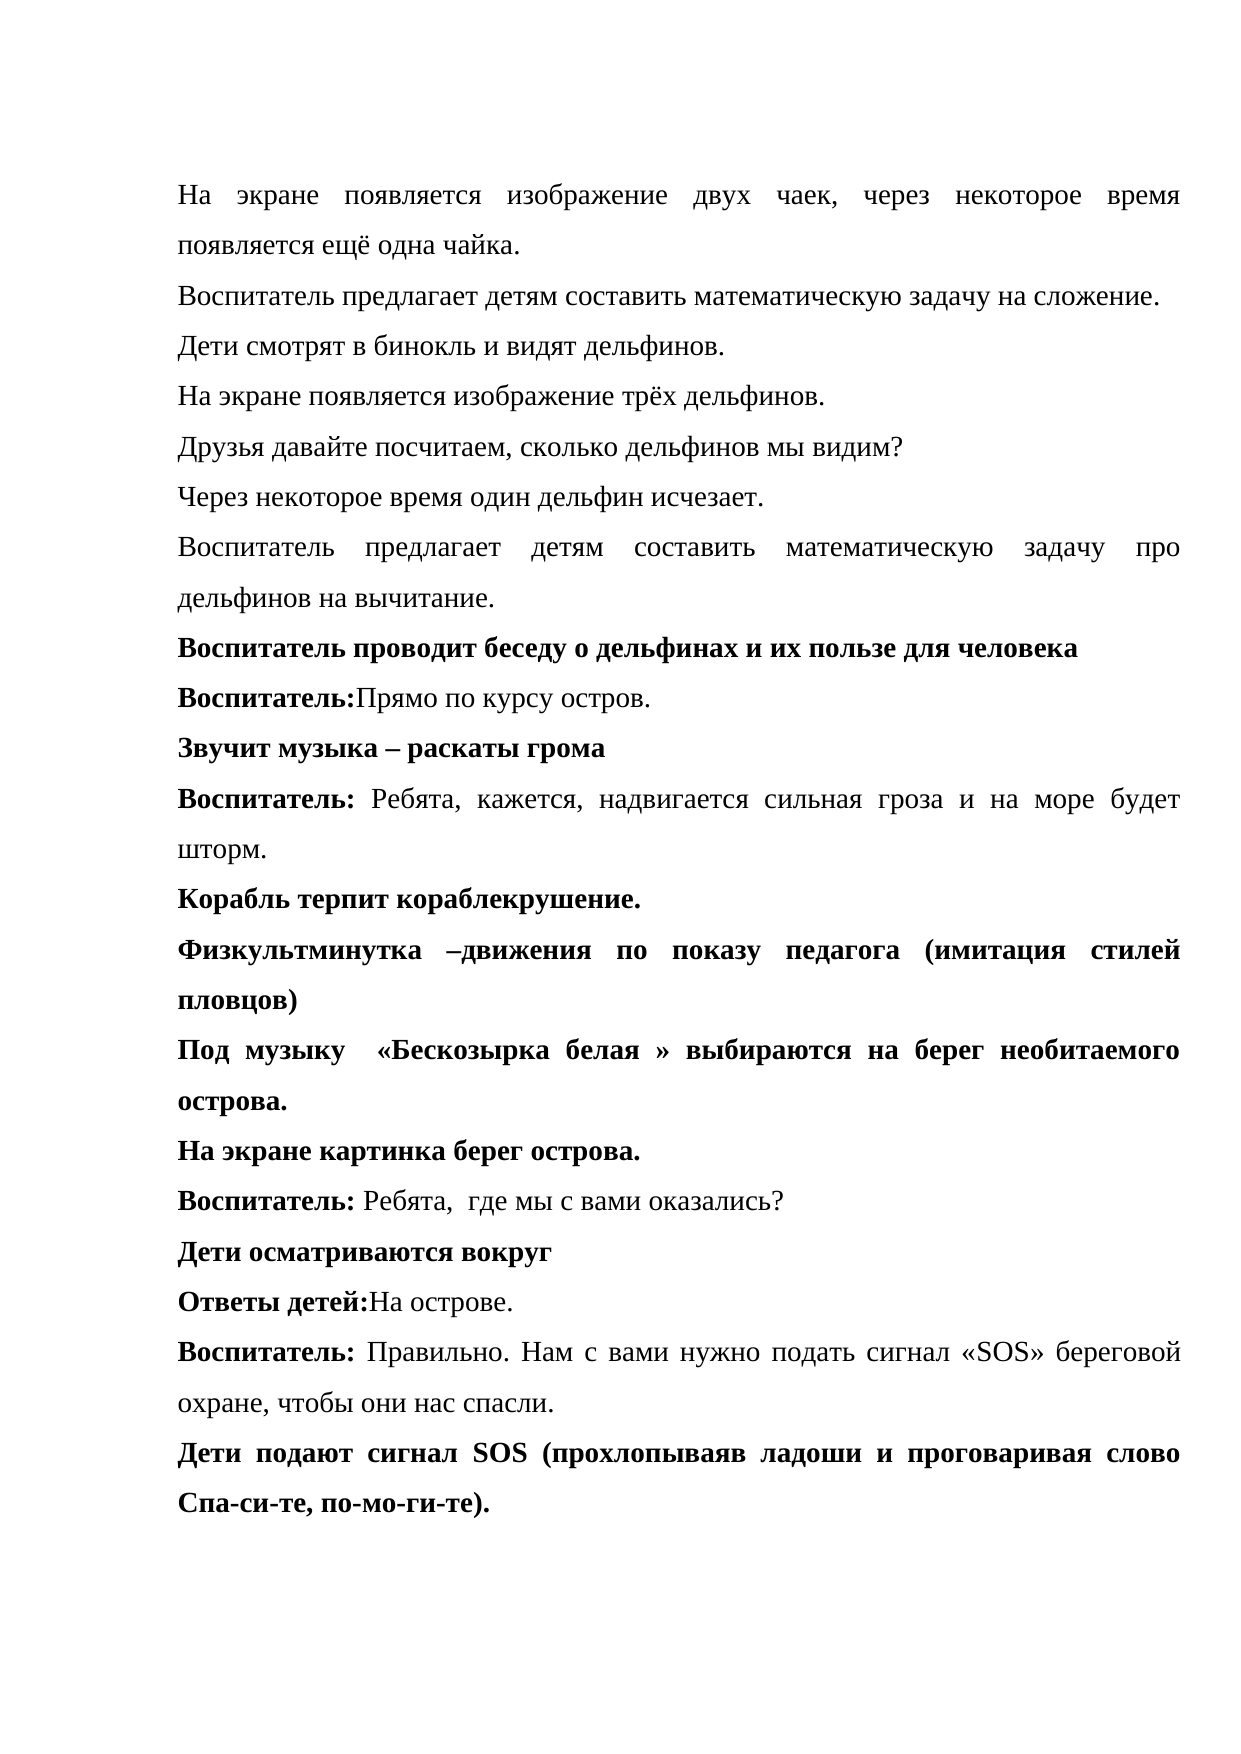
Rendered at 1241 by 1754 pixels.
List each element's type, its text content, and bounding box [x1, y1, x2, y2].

text На экране появляется изображение трёх дельфинов. [177, 378, 1181, 412]
text Ответы детей:На острове. [177, 1284, 1181, 1318]
text Под музыку «Бескозырка белая » выбираются на берег необитаемого острова. [177, 1032, 1181, 1116]
text Воспитатель проводит беседу о дельфинах и их пользе для человека [177, 630, 1181, 663]
text Воспитатель: Ребята, кажется, надвигается сильная гроза и на море будет шторм. [177, 781, 1181, 865]
text Корабль терпит кораблекрушение. [177, 882, 1181, 915]
text Дети смотрят в бинокль и видят дельфинов. [177, 328, 1181, 362]
text Друзья давайте посчитаем, сколько дельфинов мы видим? [177, 429, 1181, 462]
text Воспитатель предлагает детям составить математическую задачу про дельфинов на вычитание. [177, 529, 1181, 613]
text Воспитатель: Правильно. Нам с вами нужно подать сигнал «SOS» береговой охране, чтобы они нас спасли. [177, 1334, 1181, 1418]
text Воспитатель: Ребята, где мы с вами оказались? [177, 1183, 1181, 1217]
text Дети подают сигнал SOS (прохлопываяв ладоши и проговаривая слово Спа-си-те, по-мо-ги-те). [177, 1435, 1181, 1519]
text Звучит музыка – раскаты грома [177, 731, 1181, 764]
text Через некоторое время один дельфин исчезает. [177, 479, 1181, 513]
text Воспитатель предлагает детям составить математическую задачу на сложение. [177, 278, 1181, 311]
text Воспитатель:Прямо по курсу остров. [177, 680, 1181, 714]
text На экране картинка берег острова. [177, 1133, 1181, 1167]
text На экране появляется изображение двух чаек, через некоторое время появляется ещё одна чайка. [177, 177, 1181, 261]
text Дети осматриваются вокруг [177, 1234, 1181, 1267]
text Физкультминутка –движения по показу педагога (имитация стилей пловцов) [177, 932, 1181, 1016]
